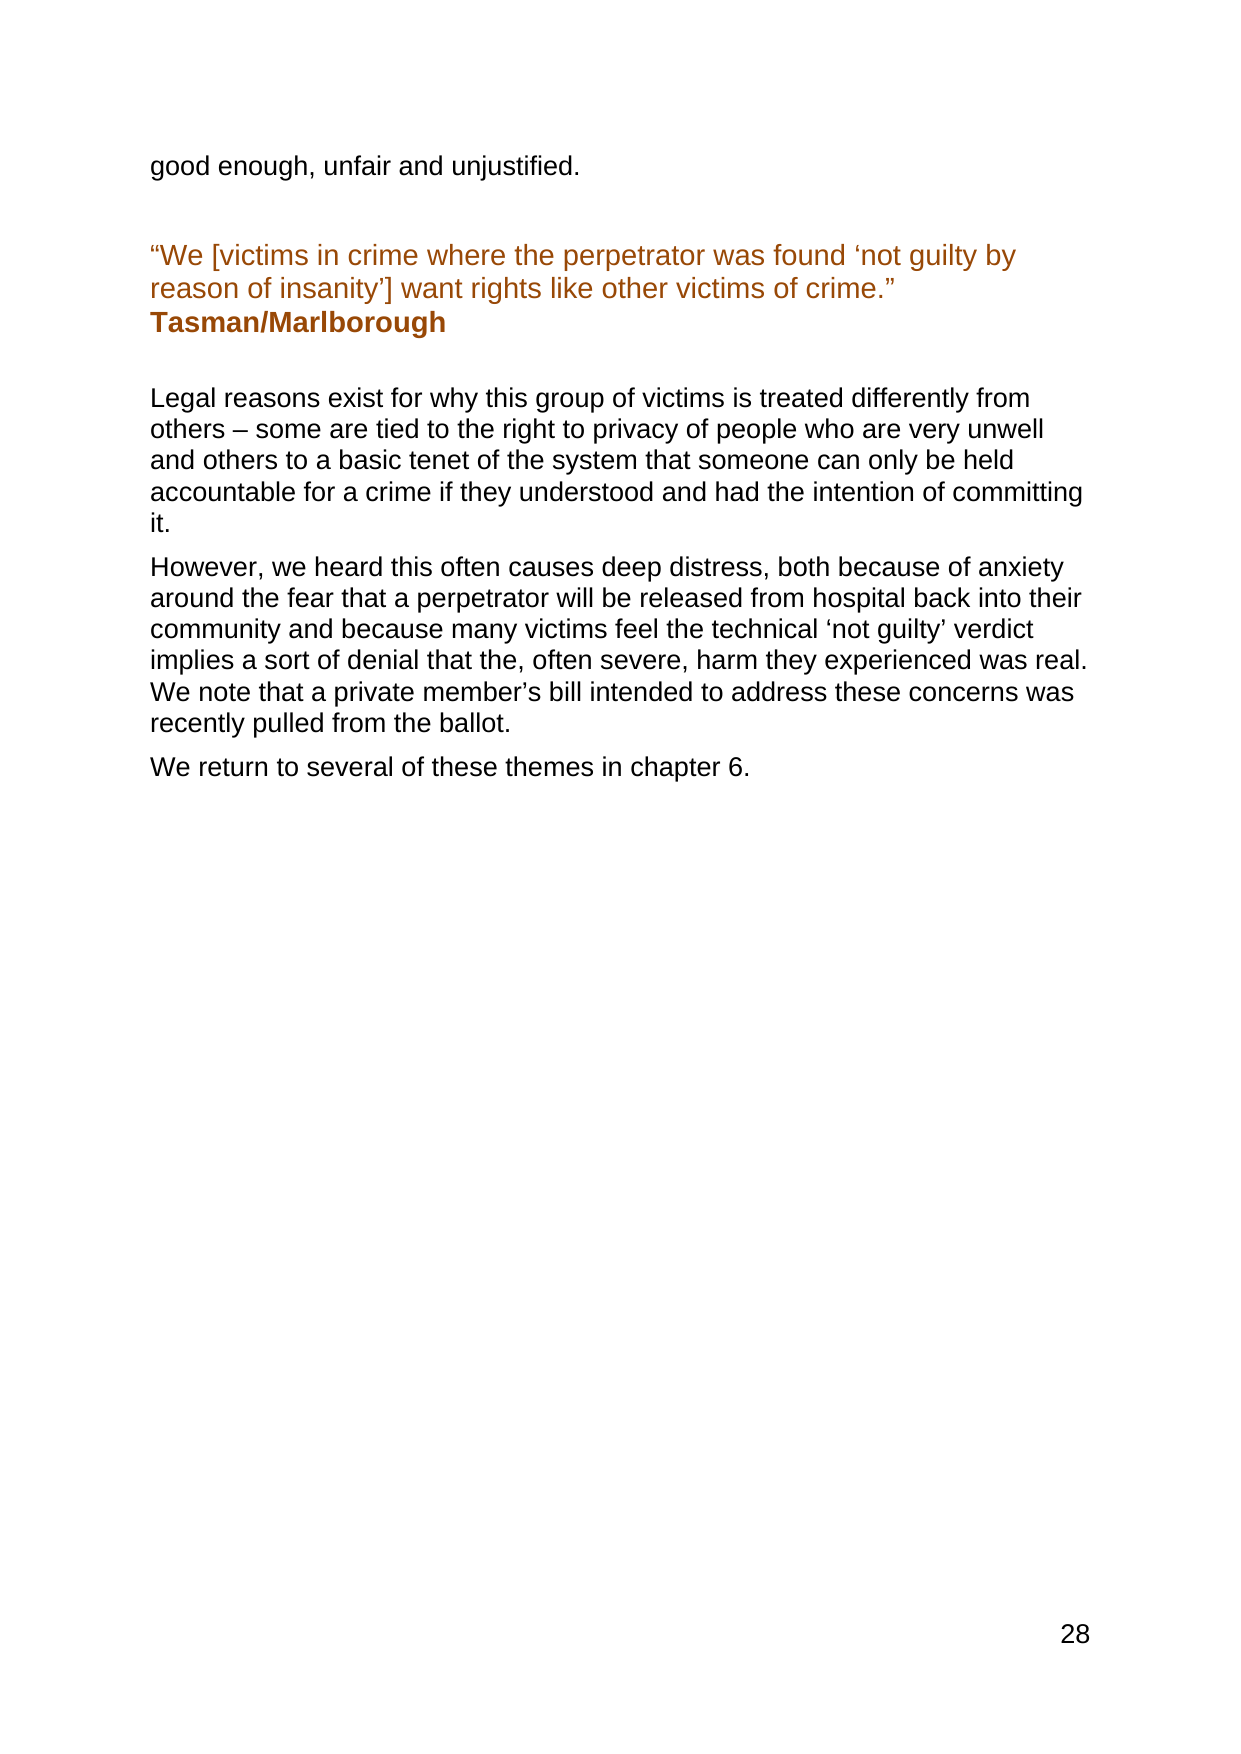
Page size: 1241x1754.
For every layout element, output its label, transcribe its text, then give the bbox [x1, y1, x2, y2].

text “We [victims in crime where the perpetrator was found ‘not guilty by reason of insanity’] want rights like other victims of crime.” Tasman/Marlborough [150, 237, 1090, 338]
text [150, 150, 1090, 181]
text We return to several of these themes in chapter 6. [150, 751, 1090, 782]
text Legal reasons exist for why this group of victims is treated differently from others – some are tied to the right to privacy of people who are very unwell and others to a basic tenet of the system that someone can only be held accountable for a crime if they understood and had the intention of committing it. [150, 351, 1090, 538]
text However, we heard this often causes deep distress, both because of anxiety around the fear that a perpetrator will be released from hospital back into their community and because many victims feel the technical ‘not guilty’ verdict implies a sort of denial that the, often severe, harm they experienced was real. We note that a private member’s bill intended to address these concerns was recently pulled from the ballot. [150, 551, 1090, 738]
